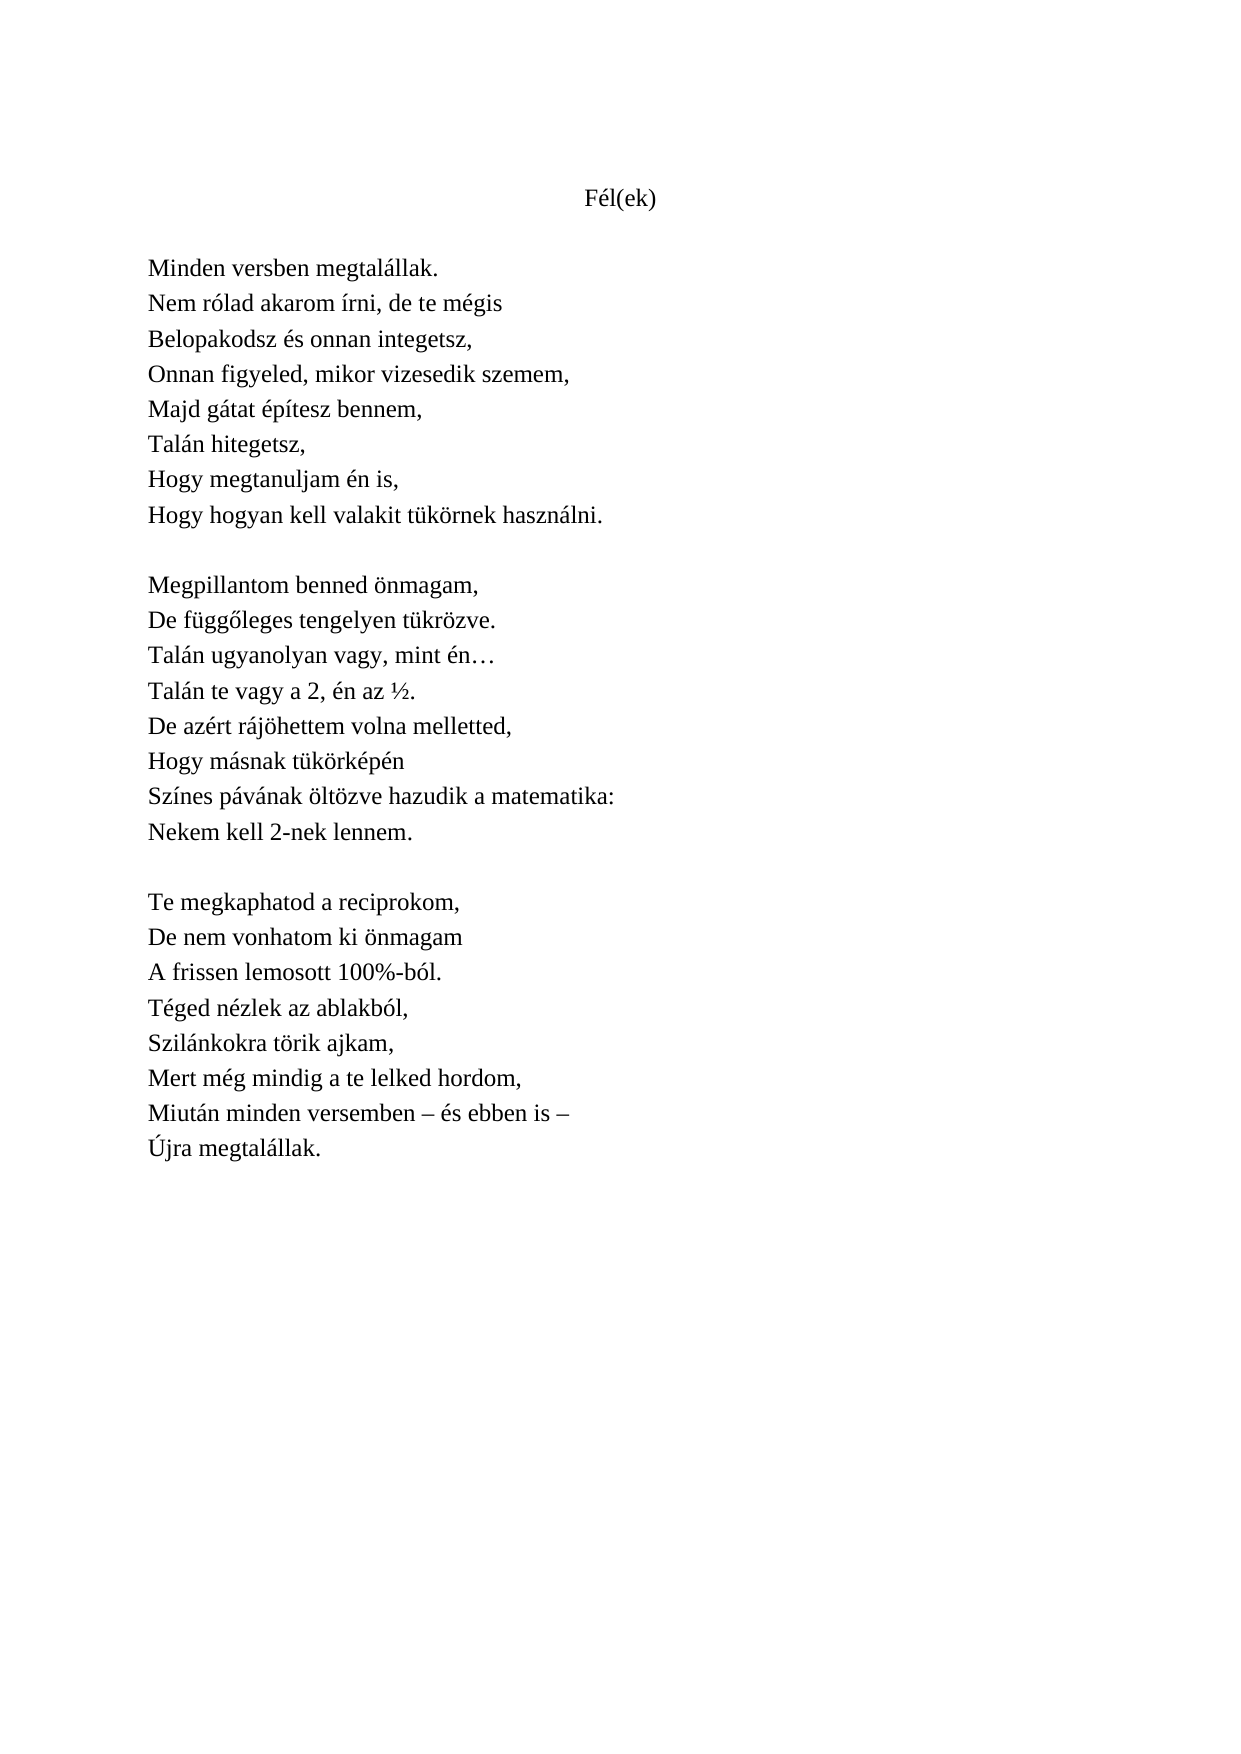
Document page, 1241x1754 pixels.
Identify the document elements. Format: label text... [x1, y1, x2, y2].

text Színes pávának öltözve hazudik a matematika: [148, 781, 1093, 810]
text Téged nézlek az ablakból, [148, 993, 1093, 1021]
text Nekem kell 2-nek lennem. [148, 817, 1093, 845]
text Fél(ek) [148, 183, 1093, 212]
text De nem vonhatom ki önmagam [148, 922, 1093, 951]
text Talán hitegetsz, [148, 429, 1093, 458]
text A frissen lemosott 100%-ból. [148, 957, 1093, 986]
text Majd gátat építesz bennem, [148, 394, 1093, 423]
text Talán ugyanolyan vagy, mint én… [148, 641, 1093, 669]
text Mert még mindig a te lelked hordom, [148, 1063, 1093, 1092]
text Talán te vagy a 2, én az ½. [148, 676, 1093, 704]
text Újra megtalállak. [148, 1133, 1093, 1162]
text Megpillantom benned önmagam, [148, 570, 1093, 599]
text Miután minden versemben – és ebben is – [148, 1098, 1093, 1127]
text Onnan figyeled, mikor vizesedik szemem, [148, 359, 1093, 388]
text Nem rólad akarom írni, de te mégis [148, 288, 1093, 317]
text Szilánkokra törik ajkam, [148, 1028, 1093, 1057]
text Te megkaphatod a reciprokom, [148, 887, 1093, 916]
text De azért rájöhettem volna melletted, [148, 711, 1093, 740]
text Belopakodsz és onnan integetsz, [148, 324, 1093, 352]
text Hogy hogyan kell valakit tükörnek használni. [148, 500, 1093, 528]
text Hogy megtanuljam én is, [148, 464, 1093, 493]
text Minden versben megtalállak. [148, 253, 1093, 282]
text De függőleges tengelyen tükrözve. [148, 605, 1093, 634]
text Hogy másnak tükörképén [148, 746, 1093, 775]
